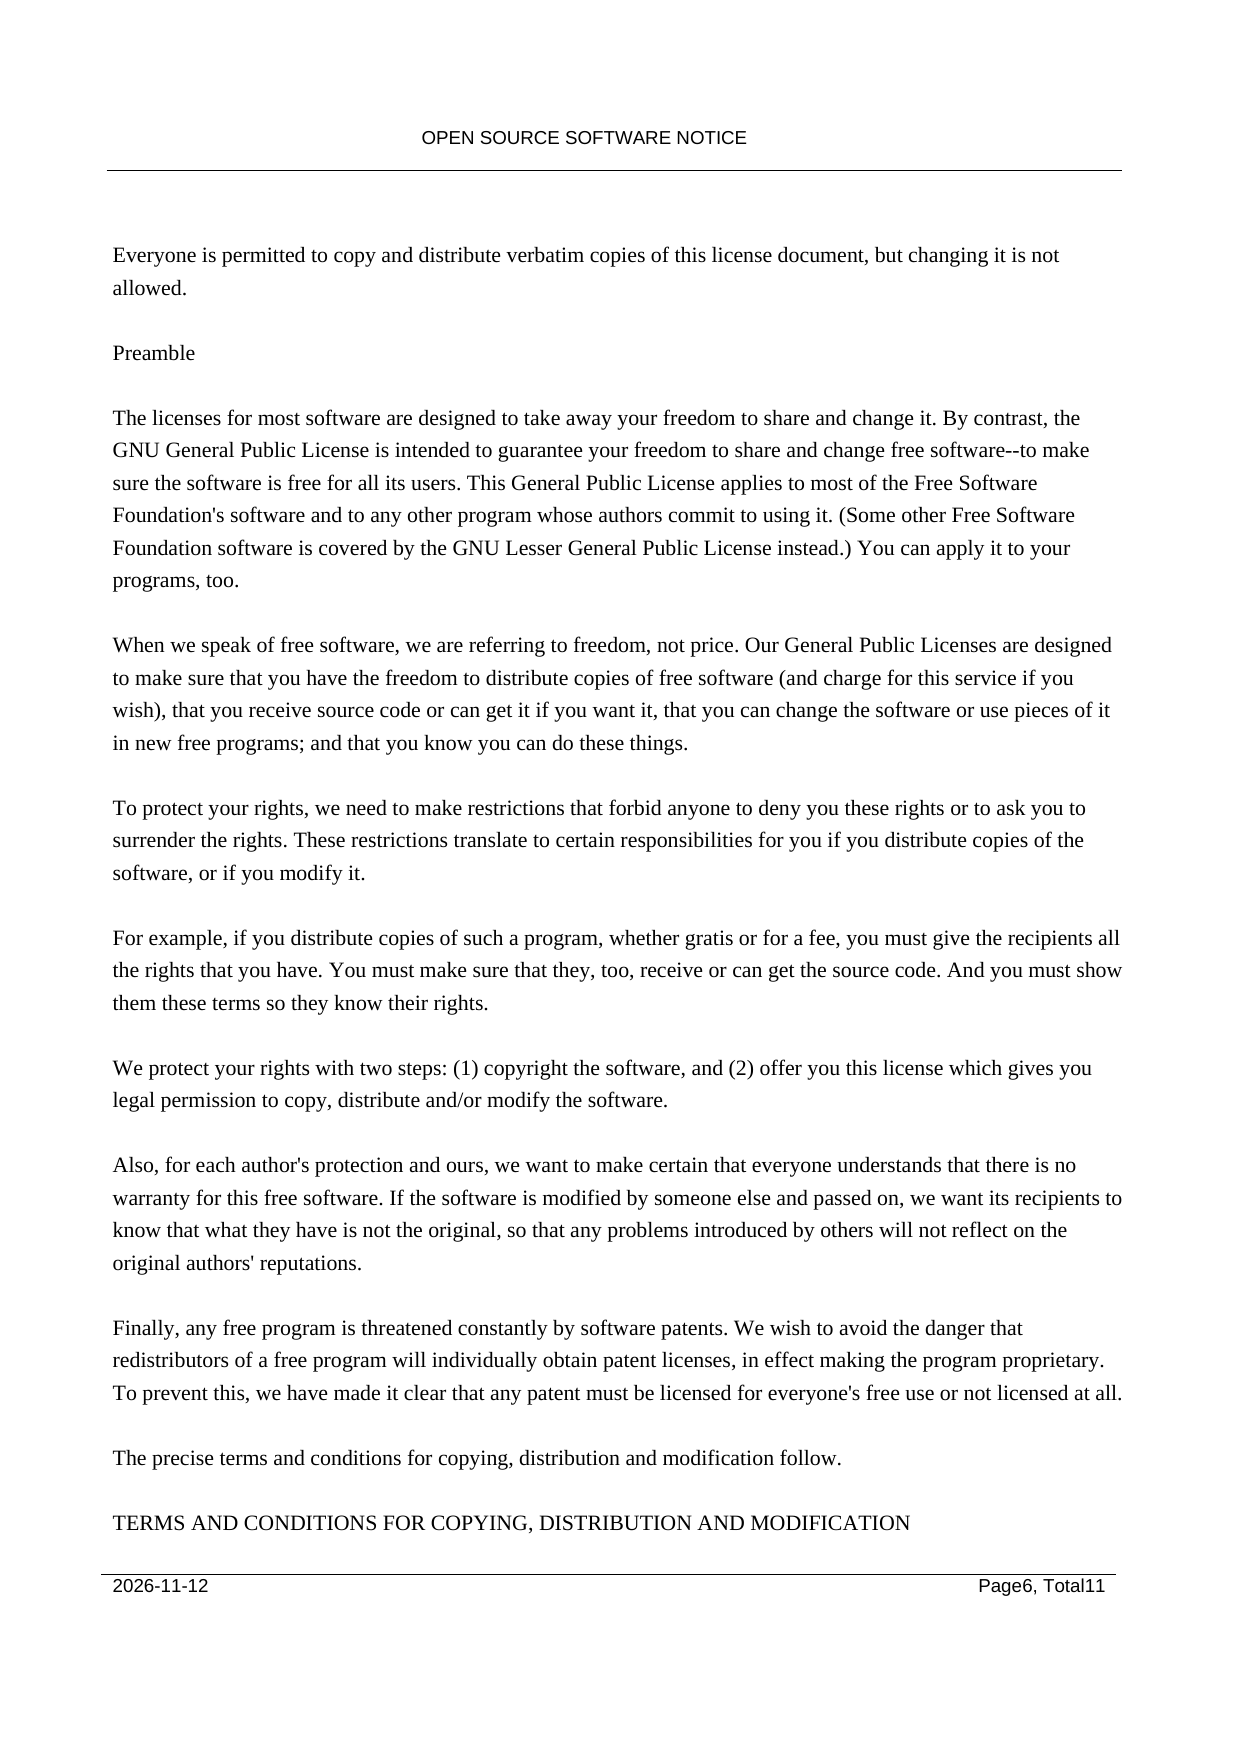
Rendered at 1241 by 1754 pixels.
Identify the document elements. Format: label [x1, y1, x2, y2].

text [112, 206, 1128, 1539]
